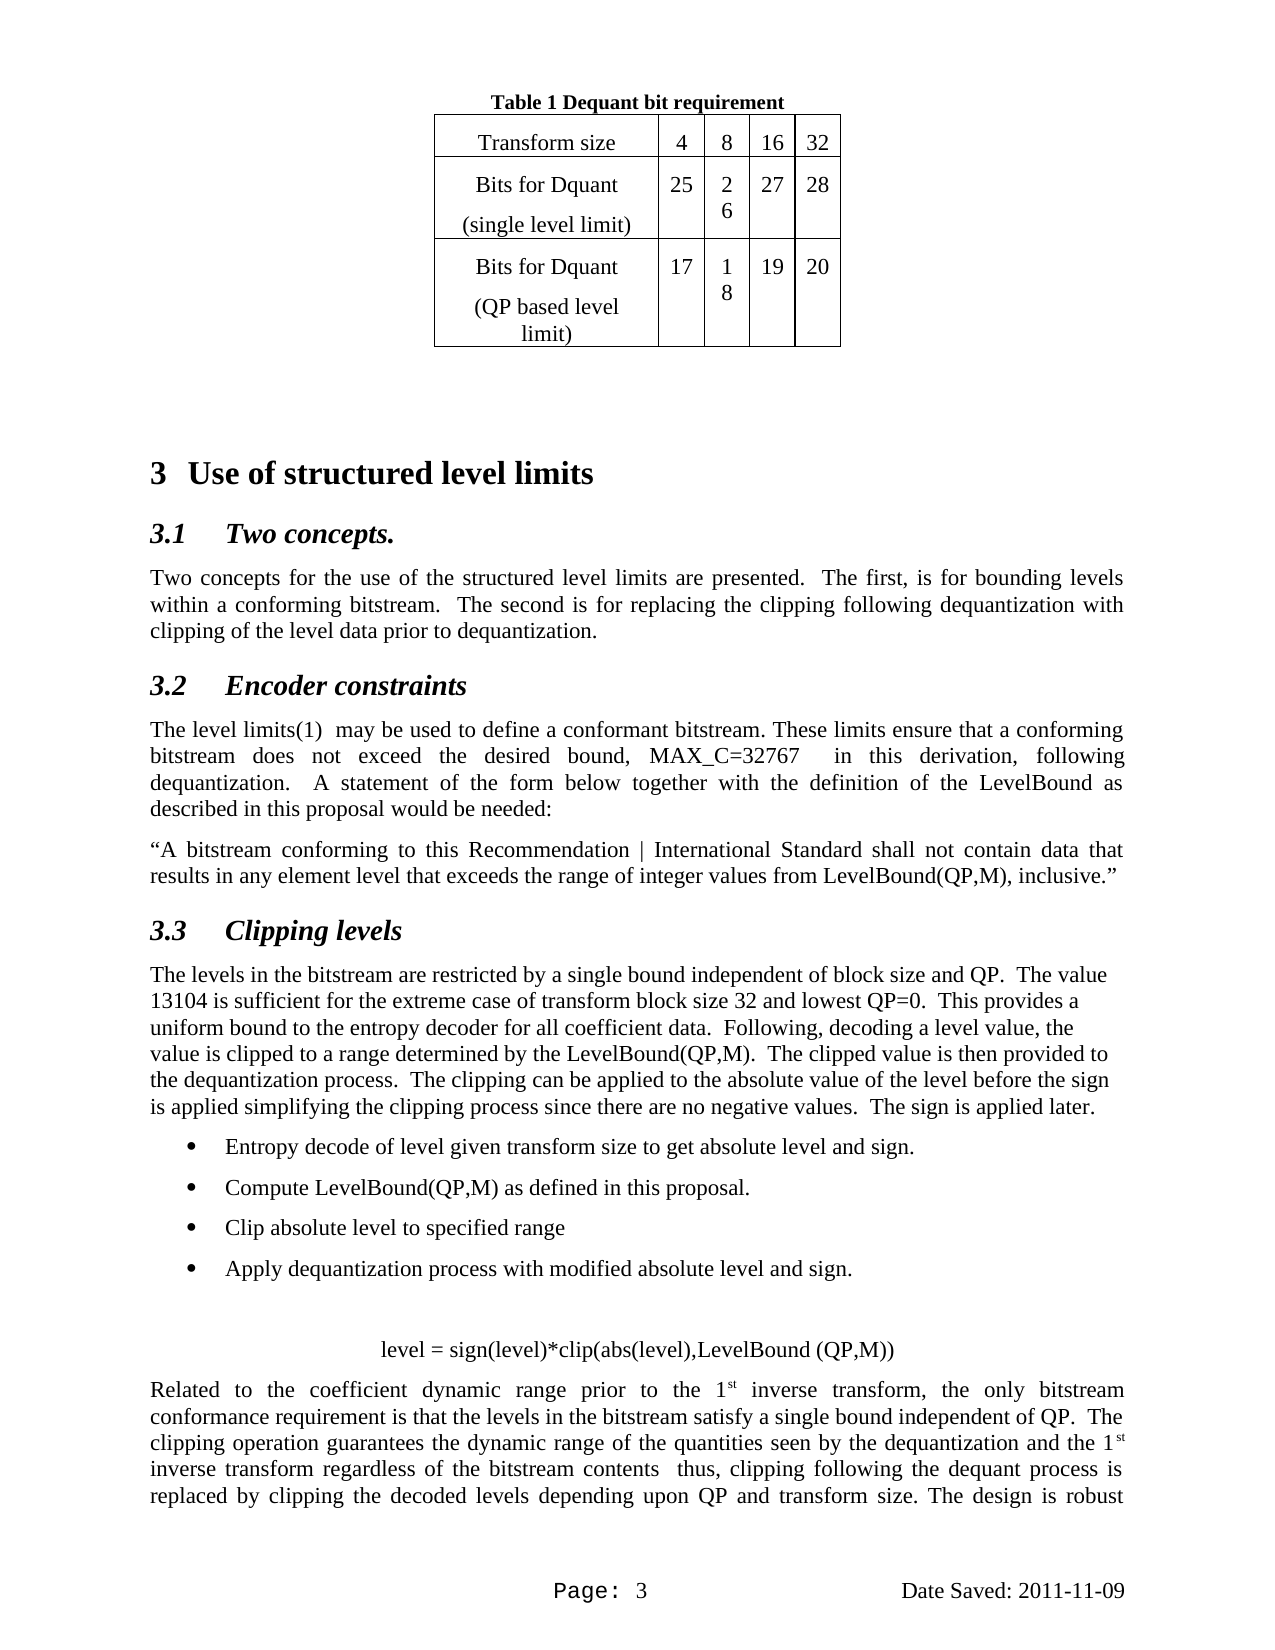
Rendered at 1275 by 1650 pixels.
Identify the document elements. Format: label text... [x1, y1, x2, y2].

subtitle Use of structured level limits [150, 453, 1125, 492]
subtitle Encoder constraints [150, 668, 1125, 702]
text level = sign(level)*clip(abs(level),LevelBound (QP,M)) [150, 1336, 1125, 1362]
table_header 16 [750, 115, 794, 156]
table_cell 18 [705, 239, 749, 346]
table_cell Bits for Dquant (QP based level limit) [435, 239, 658, 346]
subtitle Clipping levels [150, 913, 1125, 947]
table_cell 25 [659, 157, 704, 238]
table_cell 26 [705, 157, 749, 238]
text “A bitstream conforming to this Recommendation | International Standard shall not contain data that results in any element level that exceeds the range of integer values from LevelBound(QP,M), inclusive.” [150, 836, 1125, 888]
list Clip absolute level to specified range [187, 1214, 1125, 1241]
table_cell 28 [796, 157, 840, 238]
table_header 32 [796, 115, 840, 156]
table_cell 17 [659, 239, 704, 346]
table_cell 27 [750, 157, 794, 238]
list Entropy decode of level given transform size to get absolute level and sign. [187, 1133, 1125, 1160]
text The level limits(1) may be used to define a conformant bitstream. These limits ensure that a conforming bitstream does not exceed the desired bound, MAX_C=32767 in this derivation, following dequantization. A statement of the form below together with the definition of the LevelBound as described in this proposal would be needed: [150, 716, 1125, 821]
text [150, 1376, 1125, 1508]
text Two concepts for the use of the structured level limits are presented. The first, is for bounding levels within a conforming bitstream. The second is for replacing the clipping following dequantization with clipping of the level data prior to dequantization. [150, 564, 1125, 643]
list Compute LevelBound(QP,M) as defined in this proposal. [187, 1174, 1125, 1200]
table_header Transform size [435, 115, 658, 156]
table_header 4 [659, 115, 704, 156]
table_header 8 [705, 115, 749, 156]
list Apply dequantization process with modified absolute level and sign. [187, 1255, 1125, 1281]
table_cell 20 [796, 239, 840, 346]
table_cell 19 [750, 239, 794, 346]
text The levels in the bitstream are restricted by a single bound independent of block size and QP. The value 13104 is sufficient for the extreme case of transform block size 32 and lowest QP=0. This provides a uniform bound to the entropy decoder for all coefficient data. Following, decoding a level value, the value is clipped to a range determined by the LevelBound(QP,M). The clipped value is then provided to the dequantization process. The clipping can be applied to the absolute value of the level before the sign is applied simplifying the clipping process since there are no negative values. The sign is applied later. [150, 961, 1125, 1119]
table_cell Bits for Dquant (single level limit) [435, 157, 658, 238]
subtitle Two concepts. [150, 517, 1125, 550]
